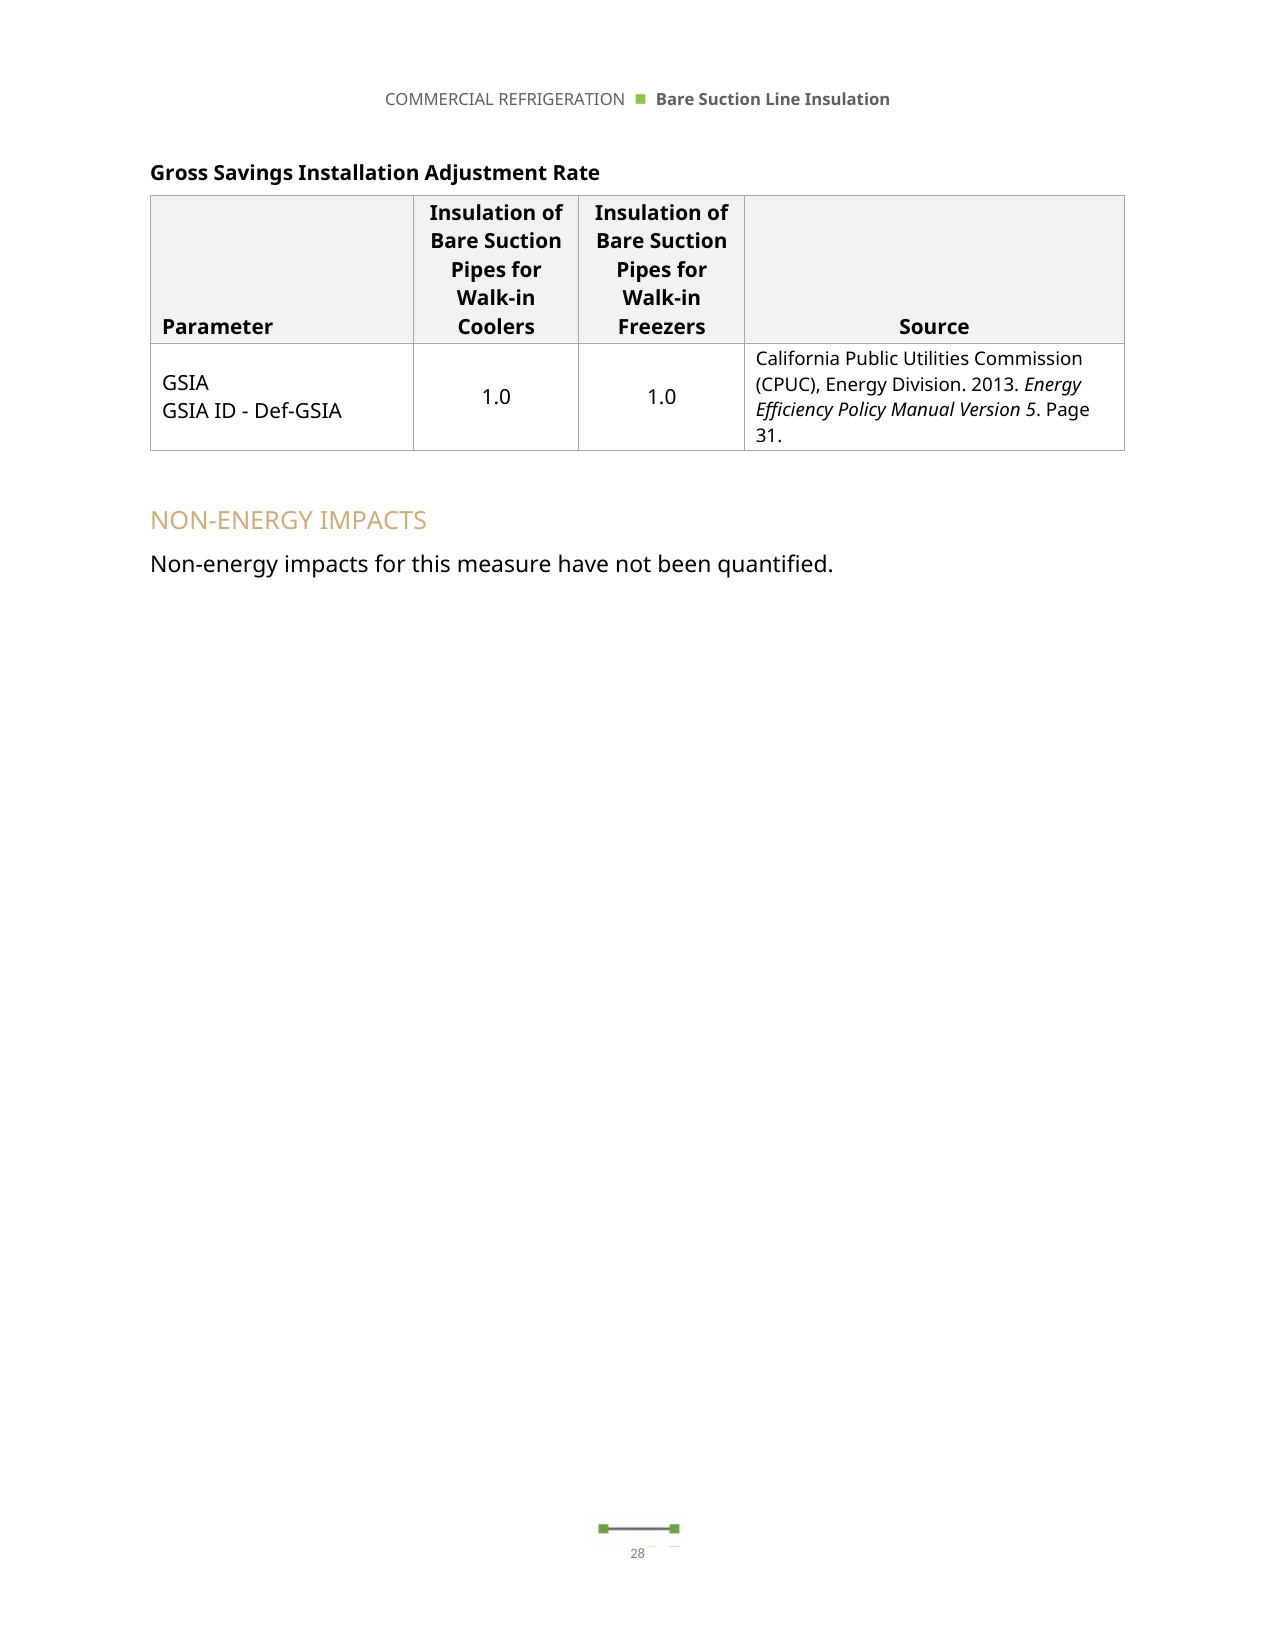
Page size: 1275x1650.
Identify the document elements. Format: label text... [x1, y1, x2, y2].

picture [589, 1512, 684, 1547]
table_cell 1.0 [579, 344, 744, 450]
text Non-energy impacts for this measure have not been quantified. [150, 548, 1125, 579]
text Gross Savings Installation Adjustment Rate [150, 158, 1125, 187]
table_header Parameter [151, 196, 413, 342]
table_cell California Public Utilities Commission (CPUC), Energy Division. 2013. Energy Efficiency Policy Manual Version 5. Page 31. [745, 344, 1124, 450]
table_cell 1.0 [414, 344, 578, 450]
table_header Insulation of Bare Suction Pipes for Walk-in Coolers [414, 196, 578, 342]
table_header Source [745, 196, 1124, 342]
table_cell GSIA GSIA ID - Def-GSIA [151, 344, 413, 450]
table_header Insulation of Bare Suction Pipes for Walk-in Freezers [579, 196, 744, 342]
subtitle Non-Energy Impacts [150, 504, 1125, 536]
